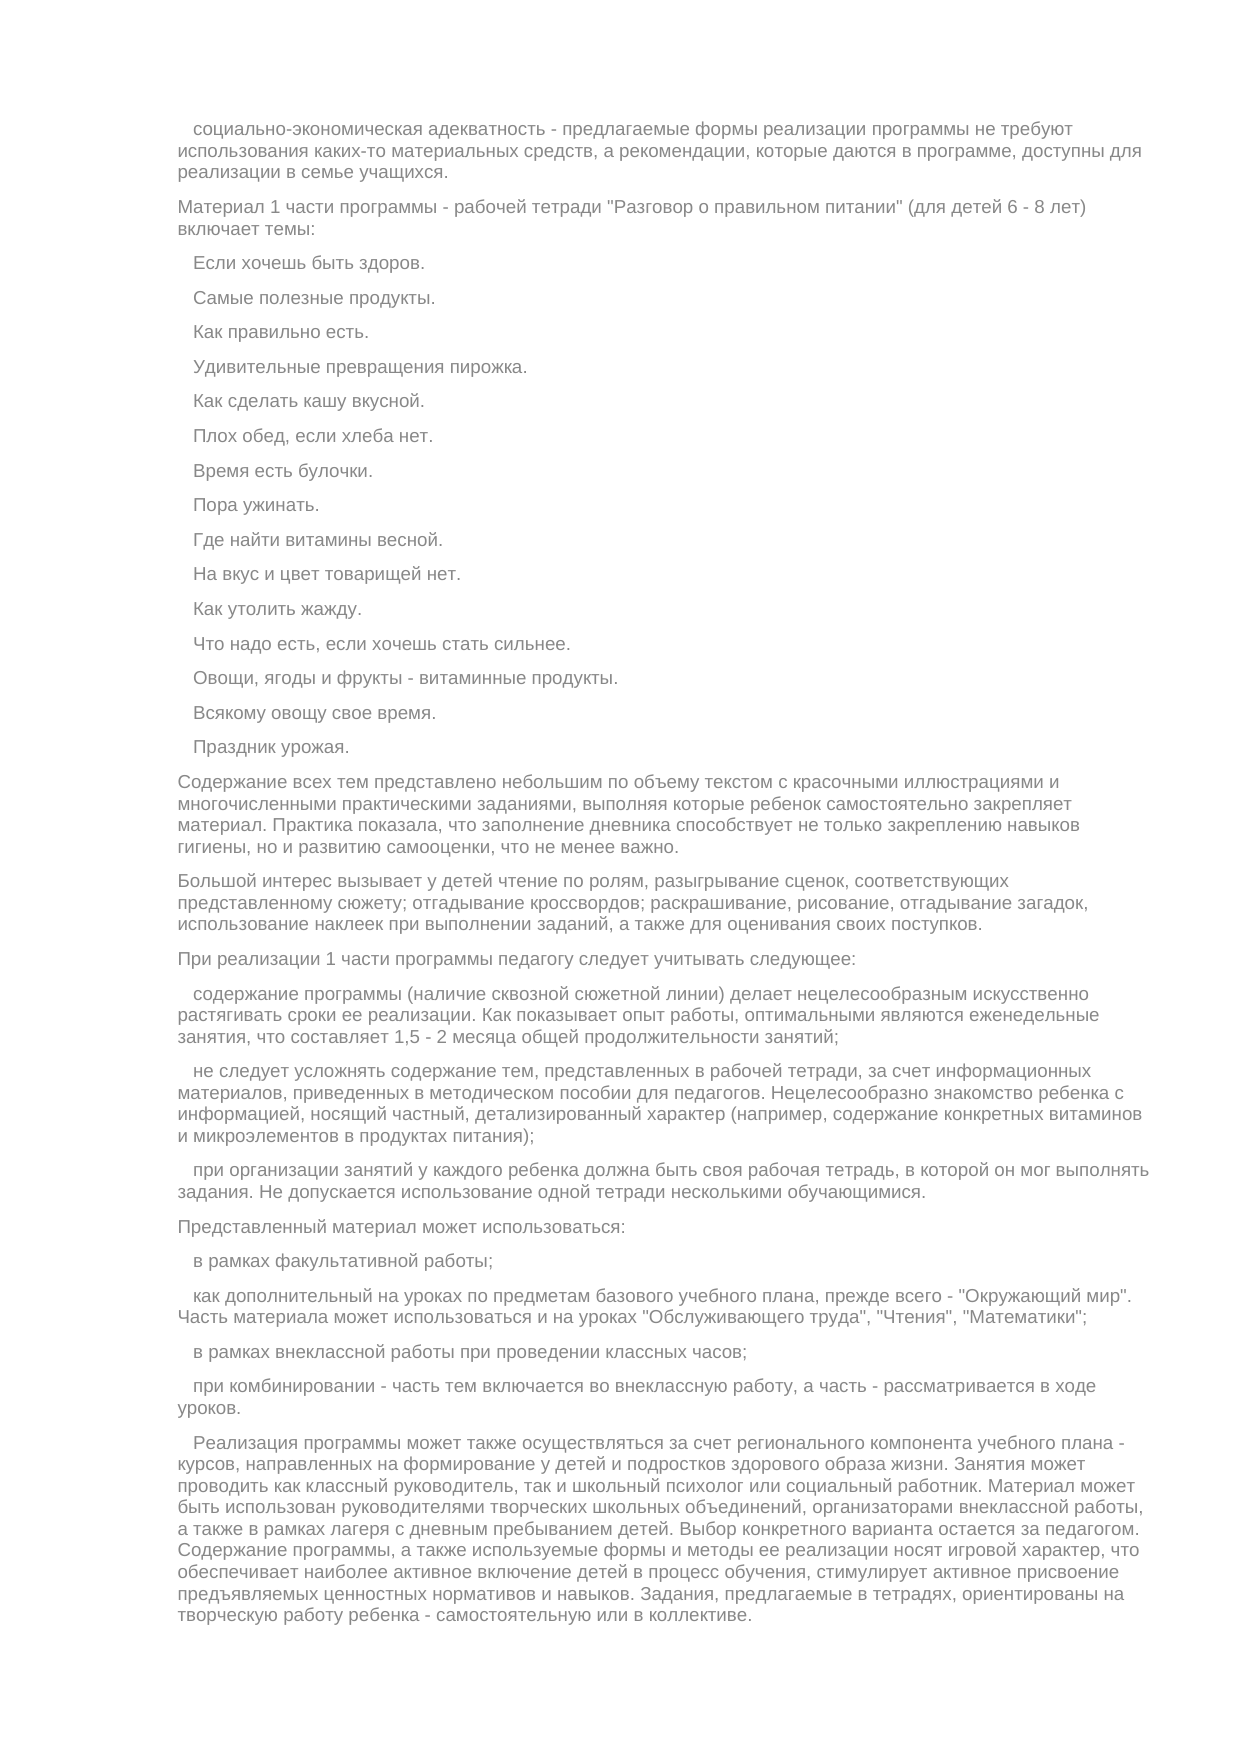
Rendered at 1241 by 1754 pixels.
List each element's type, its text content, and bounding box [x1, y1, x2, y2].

text Как правильно есть. [177, 321, 1152, 343]
text Время есть булочки. [177, 459, 1152, 481]
text Всякому овощу свое время. [177, 702, 1152, 723]
text На вкус и цвет товарищей нет. [177, 563, 1152, 585]
text как дополнительный на уроках по предметам базового учебного плана, прежде всего - "Окружающий мир". Часть материала может использоваться и на уроках "Обслуживающего труда", "Чтения", "Математики"; [177, 1284, 1152, 1328]
text Самые полезные продукты. [177, 287, 1152, 308]
text Представленный материал может использоваться: [177, 1215, 1152, 1237]
text Если хочешь быть здоров. [177, 252, 1152, 273]
text Реализация программы может также осуществляться за счет регионального компонента учебного плана - курсов, направленных на формирование у детей и подростков здорового образа жизни. Занятия может проводить как классный руководитель, так и школьный психолог или социальный работник. Материал может быть использован руководителями творческих школьных объединений, организаторами внеклассной работы, а также в рамках лагеря с дневным пребыванием детей. Выбор конкретного варианта остается за педагогом. Содержание программы, а также используемые формы и методы ее реализации носят игровой характер, что обеспечивает наиболее активное включение детей в процесс обучения, стимулирует активное присвоение предъявляемых ценностных нормативов и навыков. Задания, предлагаемые в тетрадях, ориентированы на творческую работу ребенка - самостоятельную или в коллективе. [177, 1431, 1152, 1626]
text в рамках внеклассной работы при проведении классных часов; [177, 1341, 1152, 1362]
text Праздник урожая. [177, 736, 1152, 758]
text Овощи, ягоды и фрукты - витаминные продукты. [177, 667, 1152, 688]
text при комбинировании - часть тем включается во внеклассную работу, а часть - рассматривается в ходе уроков. [177, 1375, 1152, 1418]
text при организации занятий у каждого ребенка должна быть своя рабочая тетрадь, в которой он мог выполнять задания. Не допускается использование одной тетради несколькими обучающимися. [177, 1159, 1152, 1202]
text Как сделать кашу вкусной. [177, 390, 1152, 412]
text Плох обед, если хлеба нет. [177, 425, 1152, 446]
text Пора ужинать. [177, 494, 1152, 516]
text Содержание всех тем представлено небольшим по объему текстом с красочными иллюстрациями и многочисленными практическими заданиями, выполняя которые ребенок самостоятельно закрепляет материал. Практика показала, что заполнение дневника способствует не только закреплению навыков гигиены, но и развитию самооценки, что не менее важно. [177, 771, 1152, 857]
text социально-экономическая адекватность - предлагаемые формы реализации программы не требуют использования каких-то материальных средств, а рекомендации, которые даются в программе, доступны для реализации в семье учащихся. [177, 118, 1152, 183]
text в рамках факультативной работы; [177, 1250, 1152, 1272]
text содержание программы (наличие сквозной сюжетной линии) делает нецелесообразным искусственно растягивать сроки ее реализации. Как показывает опыт работы, оптимальными являются еженедельные занятия, что составляет 1,5 - 2 месяца общей продолжительности занятий; [177, 982, 1152, 1047]
text Как утолить жажду. [177, 598, 1152, 619]
text Удивительные превращения пирожка. [177, 356, 1152, 377]
text не следует усложнять содержание тем, представленных в рабочей тетради, за счет информационных материалов, приведенных в методическом пособии для педагогов. Нецелесообразно знакомство ребенка с информацией, носящий частный, детализированный характер (например, содержание конкретных витаминов и микроэлементов в продуктах питания); [177, 1060, 1152, 1146]
text Большой интерес вызывает у детей чтение по ролям, разыгрывание сценок, соответствующих представленному сюжету; отгадывание кроссвордов; раскрашивание, рисование, отгадывание загадок, использование наклеек при выполнении заданий, а также для оценивания своих поступков. [177, 870, 1152, 935]
text Материал 1 части программы - рабочей тетради "Разговор о правильном питании" (для детей 6 - 8 лет) включает темы: [177, 196, 1152, 239]
text Что надо есть, если хочешь стать сильнее. [177, 632, 1152, 654]
text Где найти витамины весной. [177, 529, 1152, 550]
text При реализации 1 части программы педагогу следует учитывать следующее: [177, 948, 1152, 969]
